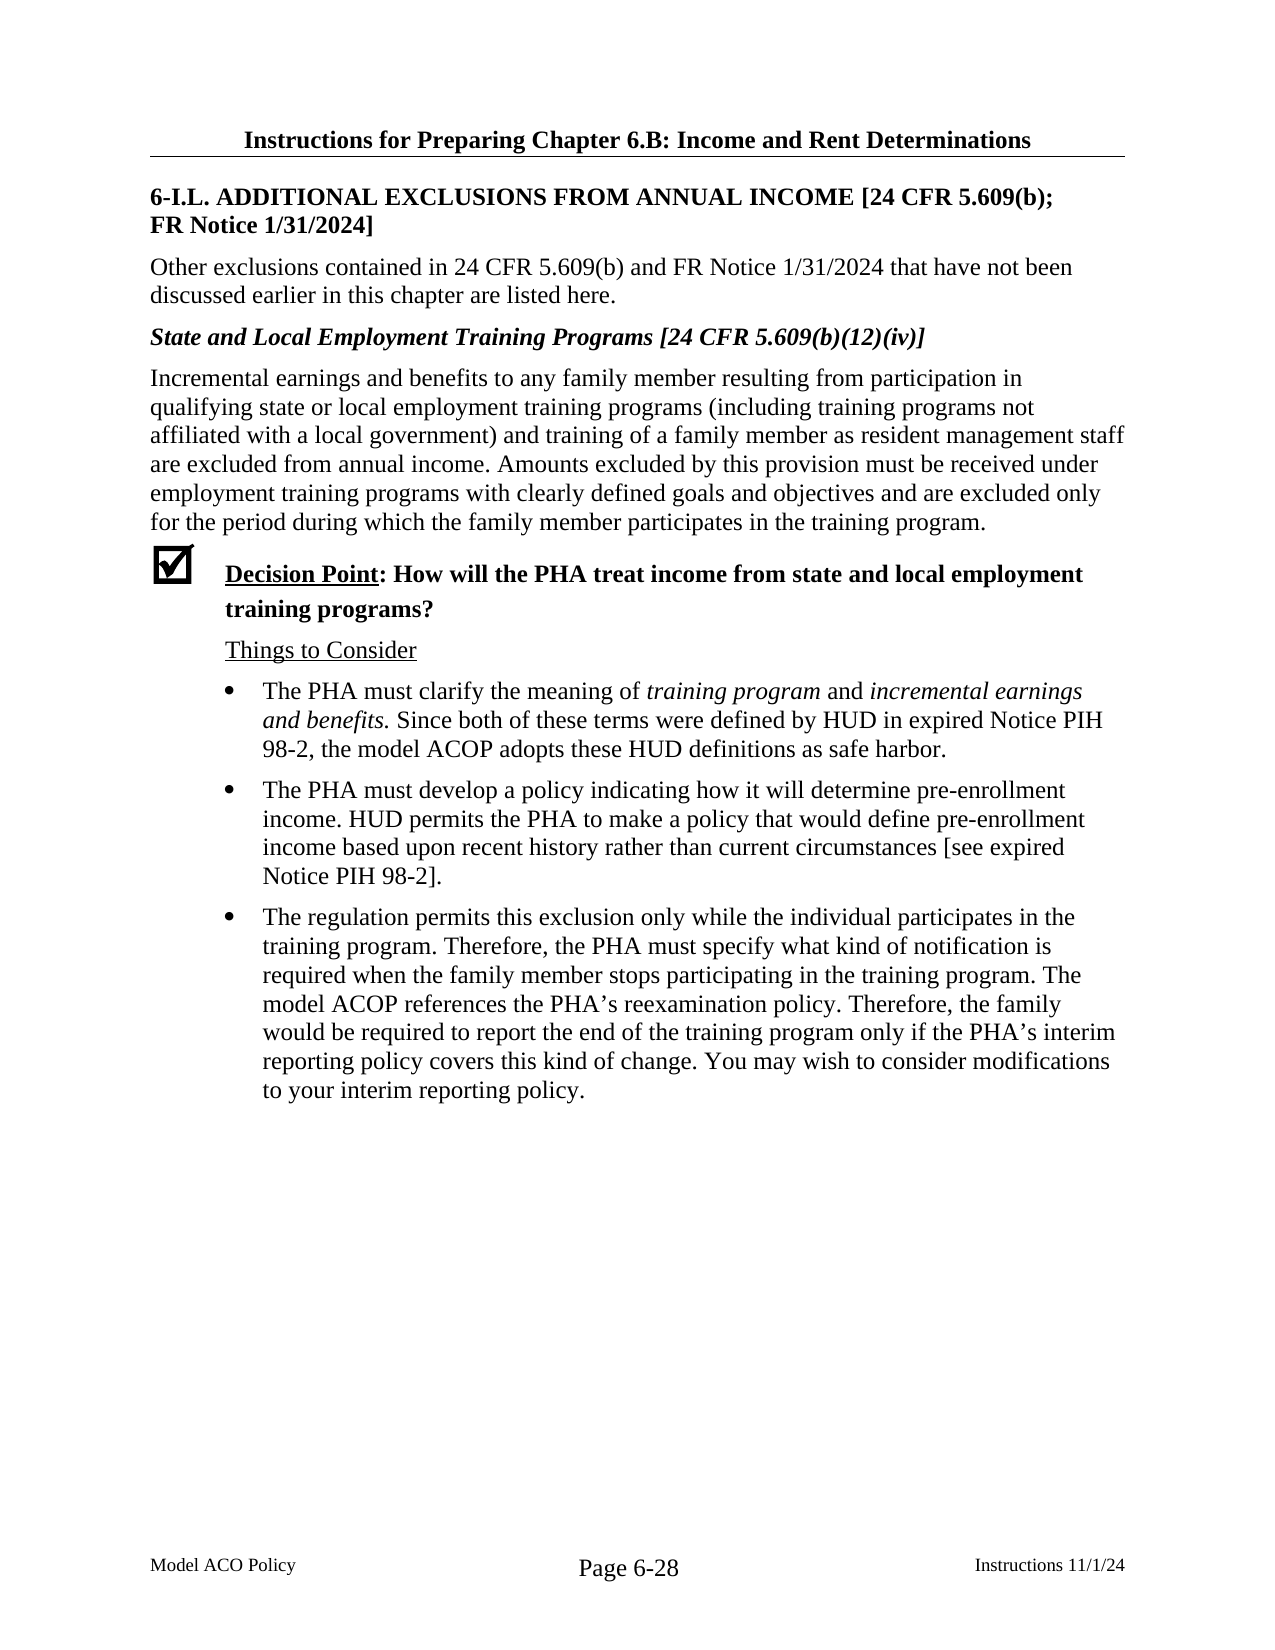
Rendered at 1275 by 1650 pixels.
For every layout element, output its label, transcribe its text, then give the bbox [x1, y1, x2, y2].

text State and Local Employment Training Programs [24 CFR 5.609(b)(12)(iv)] [150, 322, 1125, 351]
text Incremental earnings and benefits to any family member resulting from participation in qualifying state or local employment training programs (including training programs not affiliated with a local government) and training of a family member as resident management staff are excluded from annual income. Amounts excluded by this provision must be received under employment training programs with clearly defined goals and objectives and are excluded only for the period during which the family member participates in the training program. [150, 363, 1125, 536]
list The regulation permits this exclusion only while the individual participates in the training program. Therefore, the PHA must specify what kind of notification is required when the family member stops participating in the training program. The model ACOP references the PHA’s reexamination policy. Therefore, the family would be required to report the end of the training program only if the PHA’s interim reporting policy covers this kind of change. You may wish to consider modifications to your interim reporting policy. [225, 902, 1125, 1104]
list The PHA must clarify the meaning of training program and incremental earnings and benefits. Since both of these terms were defined by HUD in expired Notice PIH 98-2, the model ACOP adopts these HUD definitions as safe harbor. [225, 676, 1125, 762]
text Things to Consider [225, 635, 1125, 664]
text Other exclusions contained in 24 CFR 5.609(b) and FR Notice 1/31/2024 that have not been discussed earlier in this chapter are listed here. [150, 252, 1125, 309]
text Decision Point: How will the PHA treat income from state and local employment training programs? [150, 548, 1125, 622]
list The PHA must develop a policy indicating how it will determine pre-enrollment income. HUD permits the PHA to make a policy that would define pre-enrollment income based upon recent history rather than current circumstances [see expired Notice PIH 98-2]. [225, 775, 1125, 890]
text 6-I.L. ADDITIONAL EXCLUSIONS FROM ANNUAL INCOME [24 CFR 5.609(b); FR Notice 1/31/2024] [150, 182, 1125, 239]
